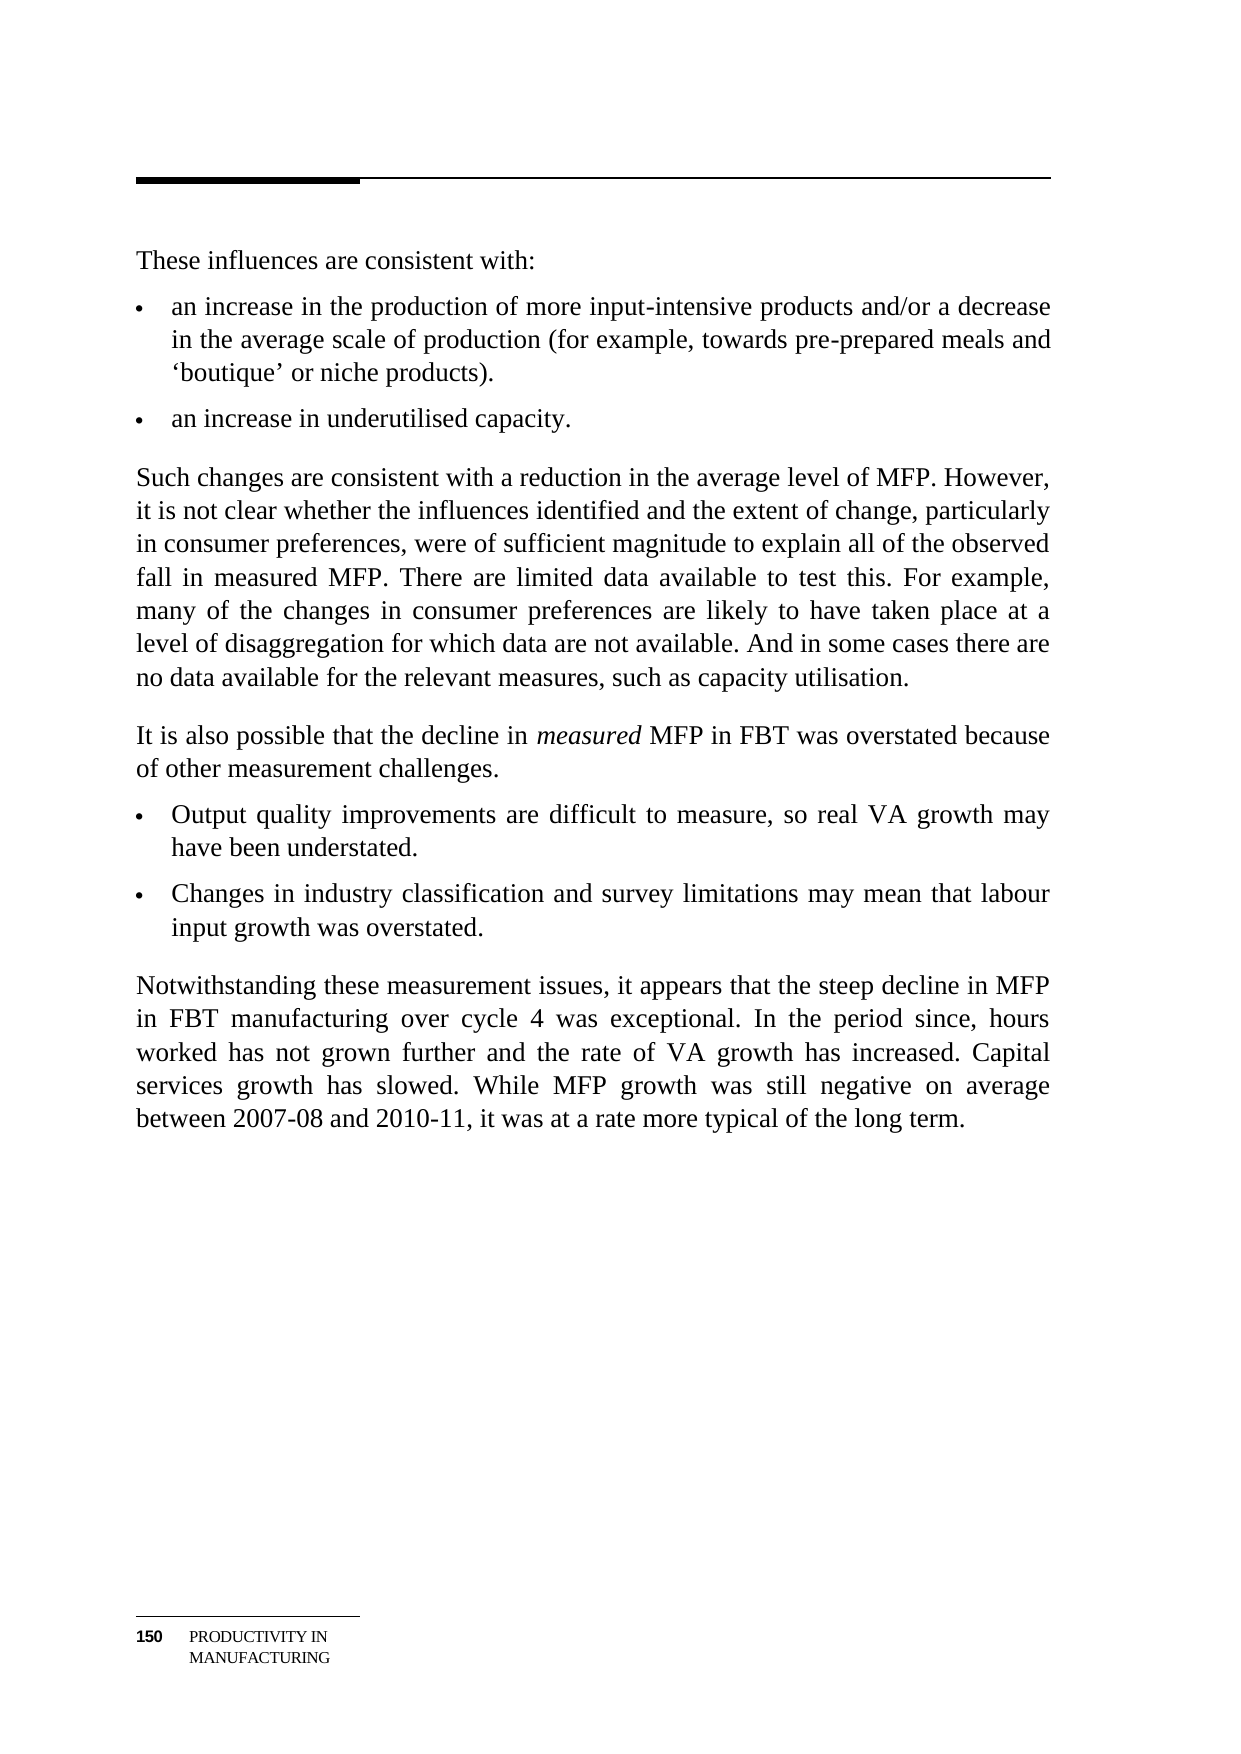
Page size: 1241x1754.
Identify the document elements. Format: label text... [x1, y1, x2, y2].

list Changes in industry classification and survey limitations may mean that labour input growth was overstated. [136, 875, 1051, 942]
text It is also possible that the decline in measured MFP in FBT was overstated because of other measurement challenges. [136, 717, 1051, 783]
list an increase in the production of more input-intensive products and/or a decrease in the average scale of production (for example, towards pre-prepared meals and ‘boutique’ or niche products). [136, 288, 1051, 388]
text These influences are consistent with: [136, 242, 1051, 275]
text Such changes are consistent with a reduction in the average level of MFP. However, it is not clear whether the influences identified and the extent of change, particularly in consumer preferences, were of sufficient magnitude to explain all of the observed fall in measured MFP. There are limited data available to test this. For example, many of the changes in consumer preferences are likely to have taken place at a level of disaggregation for which data are not available. And in some cases there are no data available for the relevant measures, such as capacity utilisation. [136, 458, 1051, 692]
list an increase in underutilised capacity. [136, 400, 1051, 433]
text Notwithstanding these measurement issues, it appears that the steep decline in MFP in FBT manufacturing over cycle 4 was exceptional. In the period since, hours worked has not grown further and the rate of VA growth has increased. Capital services growth has slowed. While MFP growth was still negative on average between 2007-08 and 2010-11, it was at a rate more typical of the long term. [136, 967, 1051, 1133]
list Output quality improvements are difficult to measure, so real VA growth may have been understated. [136, 796, 1051, 863]
